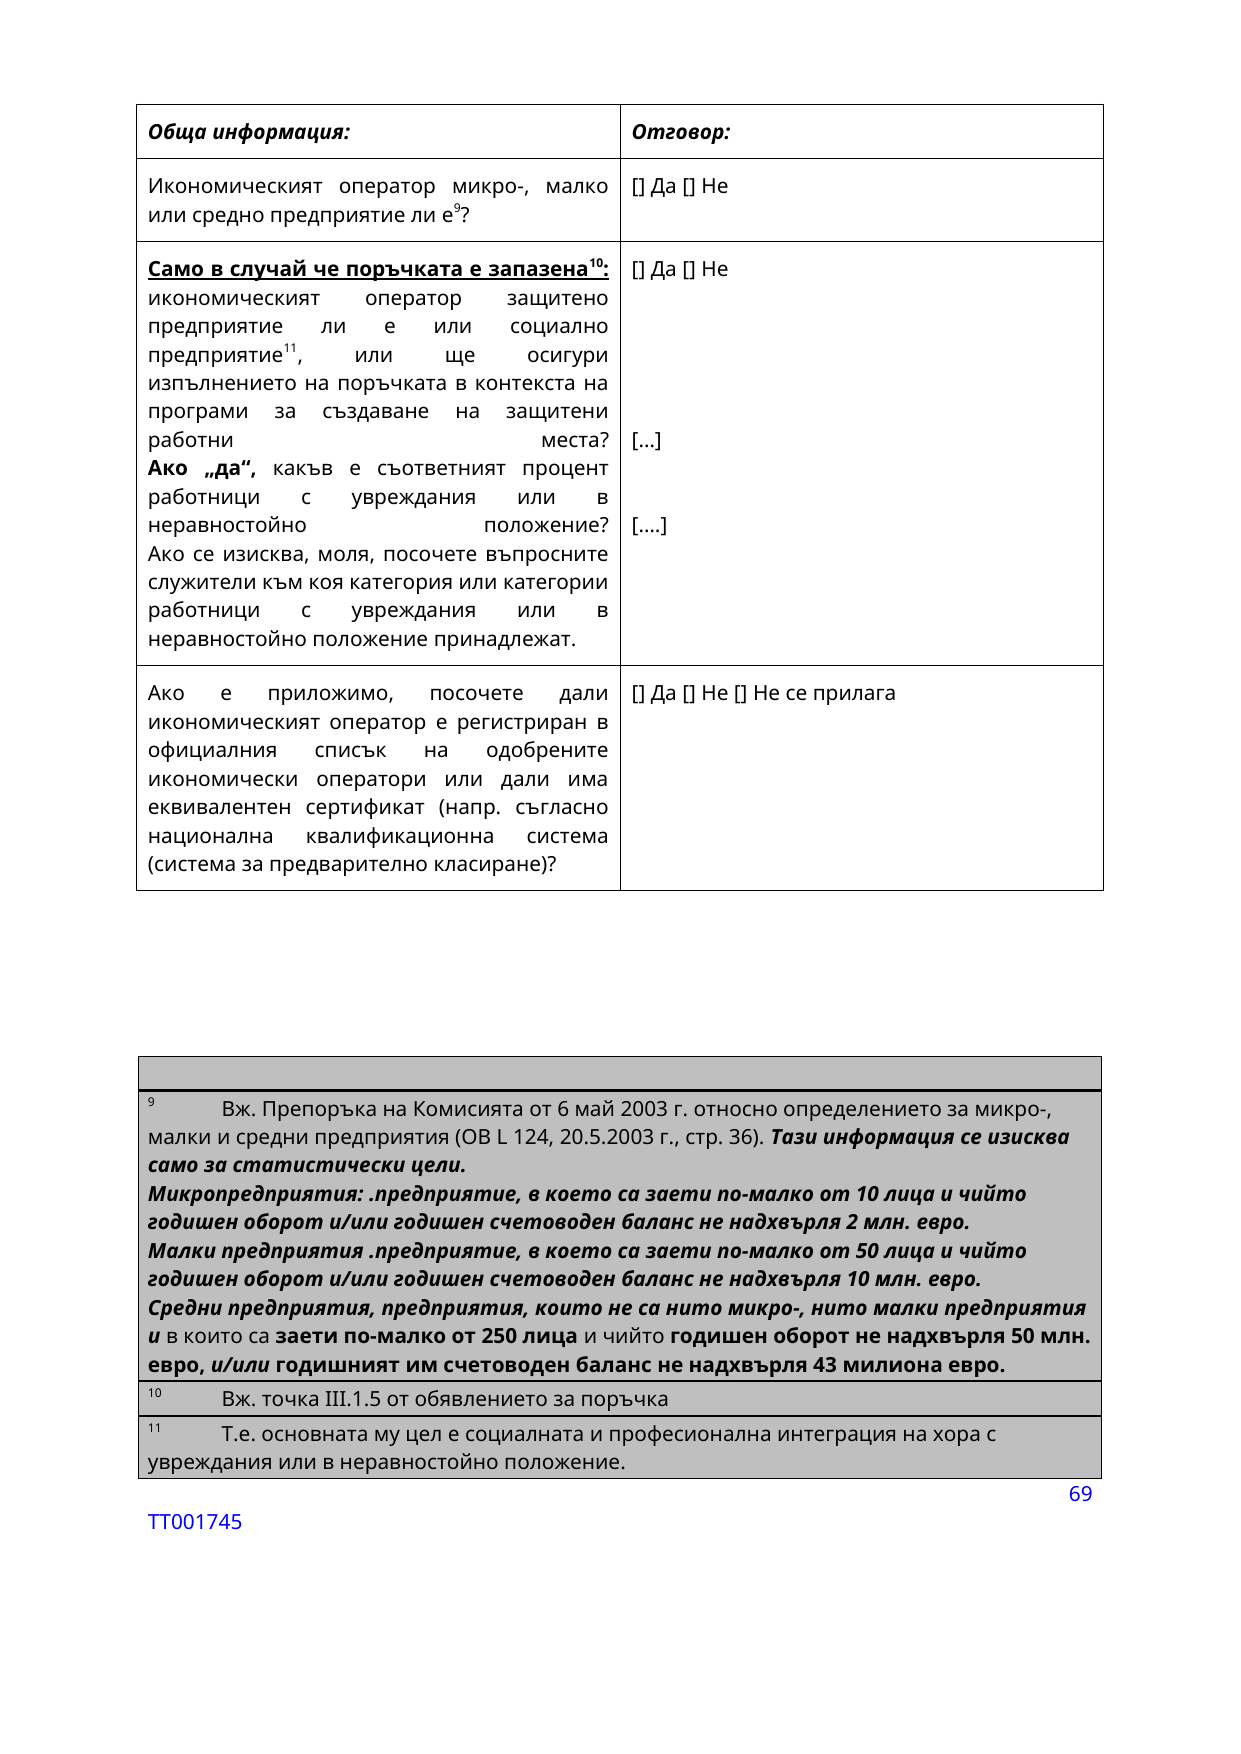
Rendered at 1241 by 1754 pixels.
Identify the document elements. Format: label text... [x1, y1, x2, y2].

table_cell Обща информация: [137, 105, 620, 158]
table_cell Ако е приложимо, посочете дали икономическият оператор е регистриран в официалния списък на одобрените икономически оператори или дали има еквивалентен сертификат (напр. съгласно национална квалификационна система (система за предварително класиране)? [137, 666, 620, 890]
table_cell Отговор: [621, 105, 1103, 158]
table_cell Само в случай че поръчката е запазена: икономическият оператор защитено предприятие ли е или социално предприятие, или ще осигури изпълнението на поръчката в контекста на програми за създаване на защитени работни места? Ако „да“, какъв е съответният процент работници с увреждания или в неравностойно положение? Ако се изисква, моля, посочете въпросните служители към коя категория или категории работници с увреждания или в неравностойно положение принадлежат. [137, 242, 620, 665]
table_cell [] Да [] Не [] Не се прилага [621, 666, 1103, 890]
table_cell [] Да [] Не [621, 159, 1103, 241]
table_cell Икономическият оператор микро-, малко или средно предприятие ли е? [137, 159, 620, 241]
table_cell [] Да [] Не […] [….] [621, 242, 1103, 665]
